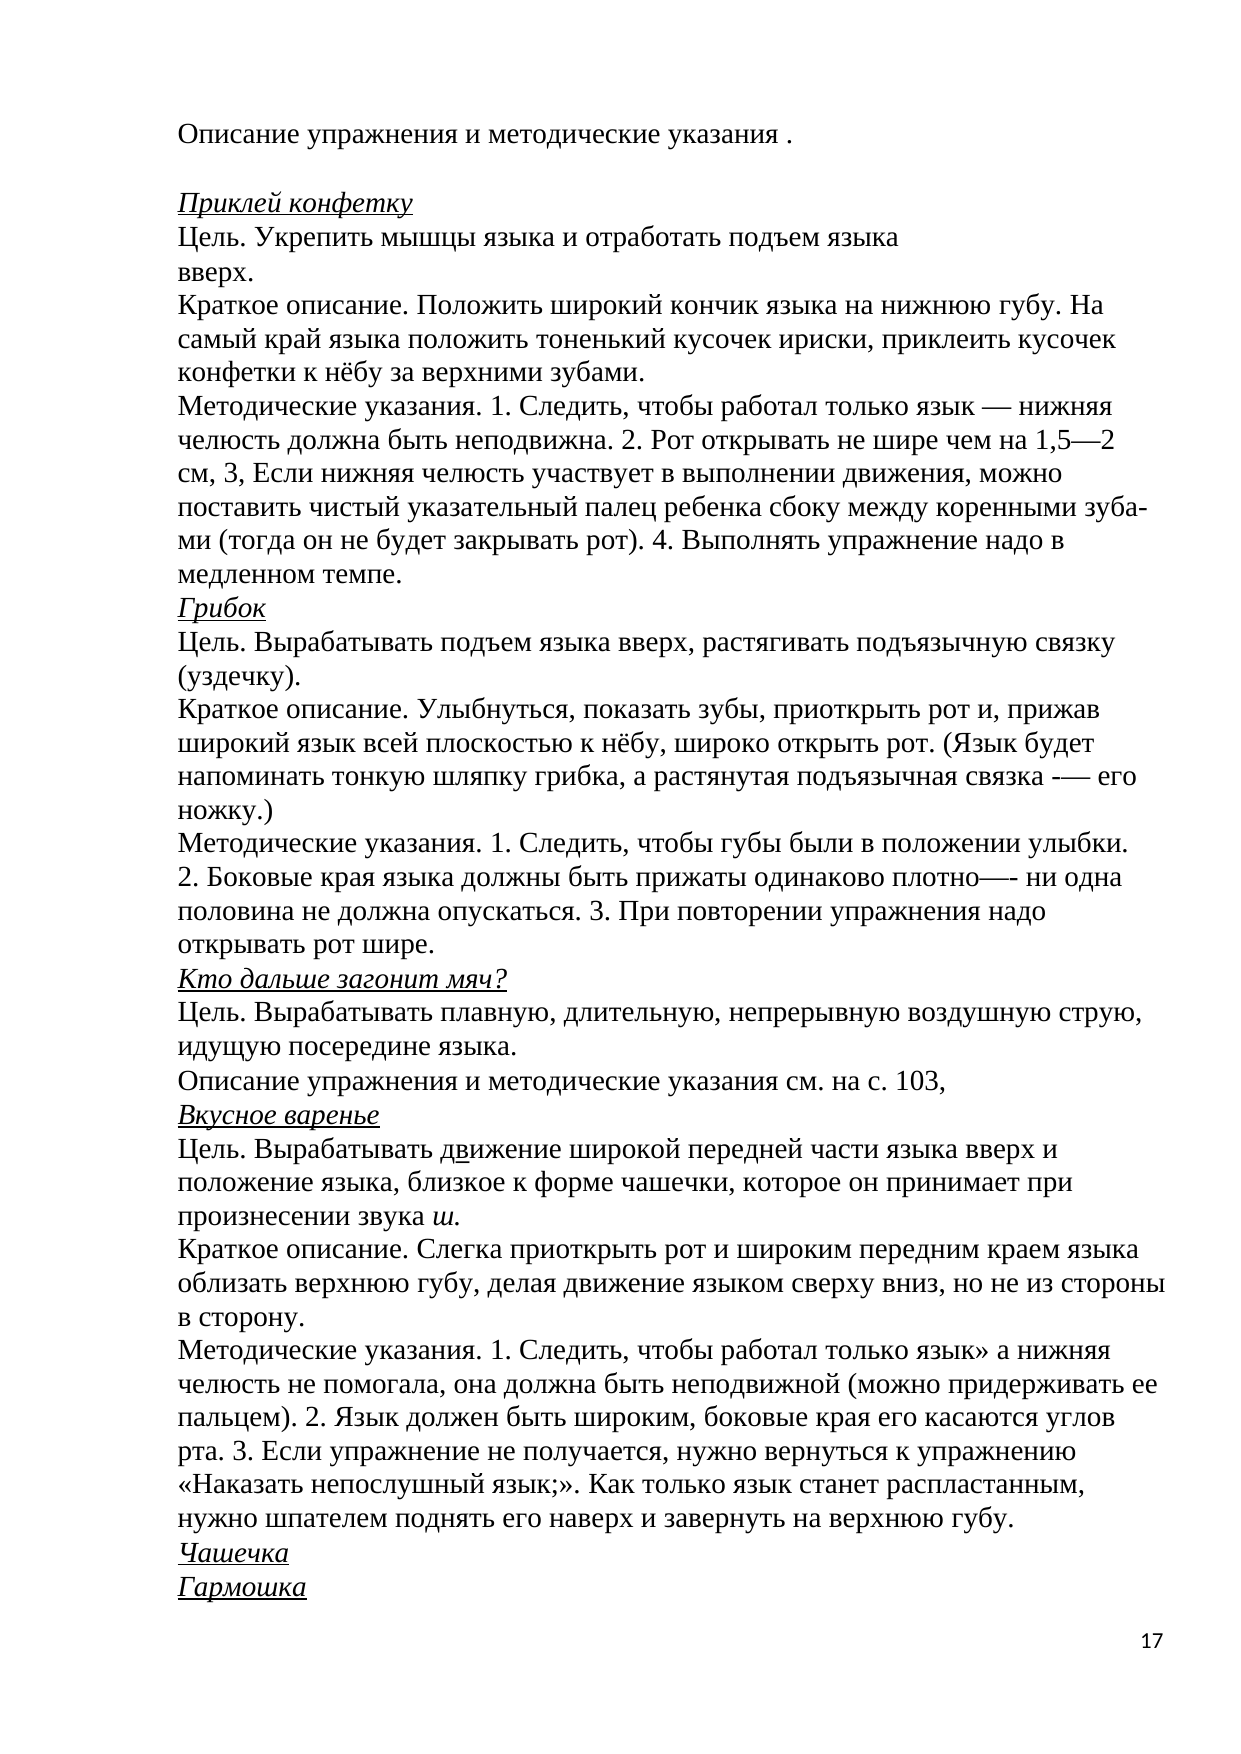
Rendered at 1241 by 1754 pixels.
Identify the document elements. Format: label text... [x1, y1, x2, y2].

text Краткое описание. Улыбнуться, показать зубы, приоткрыть рот и, прижав широкий язык всей плоскостью к нёбу, широко открыть рот. (Язык будет напоминать тонкую шляпку грибка, а растянутая подъязычная связка -— его ножку.) [177, 691, 1165, 826]
text вверх. [177, 254, 1194, 287]
text Описание упражнения и методические указания . [177, 117, 1194, 150]
text Методические указания. 1. Следить, чтобы работал только язык» а нижняя челюсть не помогала, она должна быть неподвижной (можно придерживать ее пальцем). 2. Язык должен быть широким, боковые края его касаются углов рта. 3. Если упражнение не получается, нужно вернуться к упражнению «Наказать непослушный язык;». Как только язык станет распластанным, нужно шпателем поднять его наверх и завернуть на верхнюю губу. [177, 1332, 1159, 1533]
text Цель. Вырабатывать плавную, длительную, непрерывную воздушную струю, идущую посередине языка. [177, 994, 1171, 1062]
text Приклей конфетку [177, 185, 1194, 218]
text Методические указания. 1. Следить, чтобы губы были в положении улыбки. 2. Боковые края языка должны быть прижаты одинаково плотно—- ни одна половина не должна опускаться. 3. При повторении упражнения надо открывать рот шире. [177, 826, 1157, 960]
text Цель. Укрепить мышцы языка и отработать подъем языка [177, 219, 1194, 253]
text Краткое описание. Слегка приоткрыть рот и широким передним краем языка облизать верхнюю губу, делая движение языком сверху вниз, но не из стороны в сторону. [177, 1232, 1166, 1332]
text Цель. Вырабатывать движение широкой передней части языка вверх и положение языка, близкое к форме чашечки, которое он принимает при произнесении звука ш. [177, 1131, 1101, 1231]
text Гармошка [177, 1569, 1194, 1603]
text Вкусное варенье [177, 1097, 1194, 1131]
text Кто дальше загонит мяч? [177, 961, 1194, 994]
text Методические указания. 1. Следить, чтобы работал только язык — нижняя челюсть должна быть неподвижна. 2. Рот открывать не шире чем на 1,5—2 см, 3, Если нижняя челюсть участвует в выполнении движения, можно поставить чистый указательный палец ребенка сбоку между коренными зуба- ми (тогда он не будет закрывать рот). 4. Выполнять упражнение надо в медленном темпе. [177, 388, 1161, 589]
text Цель. Вырабатывать подъем языка вверх, растягивать подъязычную связку (уздечку). [177, 624, 1144, 691]
text Чашечка [177, 1535, 1194, 1568]
text Краткое описание. Положить широкий кончик языка на нижнюю губу. На самый край языка положить тоненький кусочек ириски, приклеить кусочек конфетки к нёбу за верхними зубами. [177, 287, 1144, 388]
picture [452, 1158, 473, 1165]
text Описание упражнения и методические указания см. на с. 103, [177, 1063, 1194, 1096]
text Грибок [177, 591, 1194, 624]
